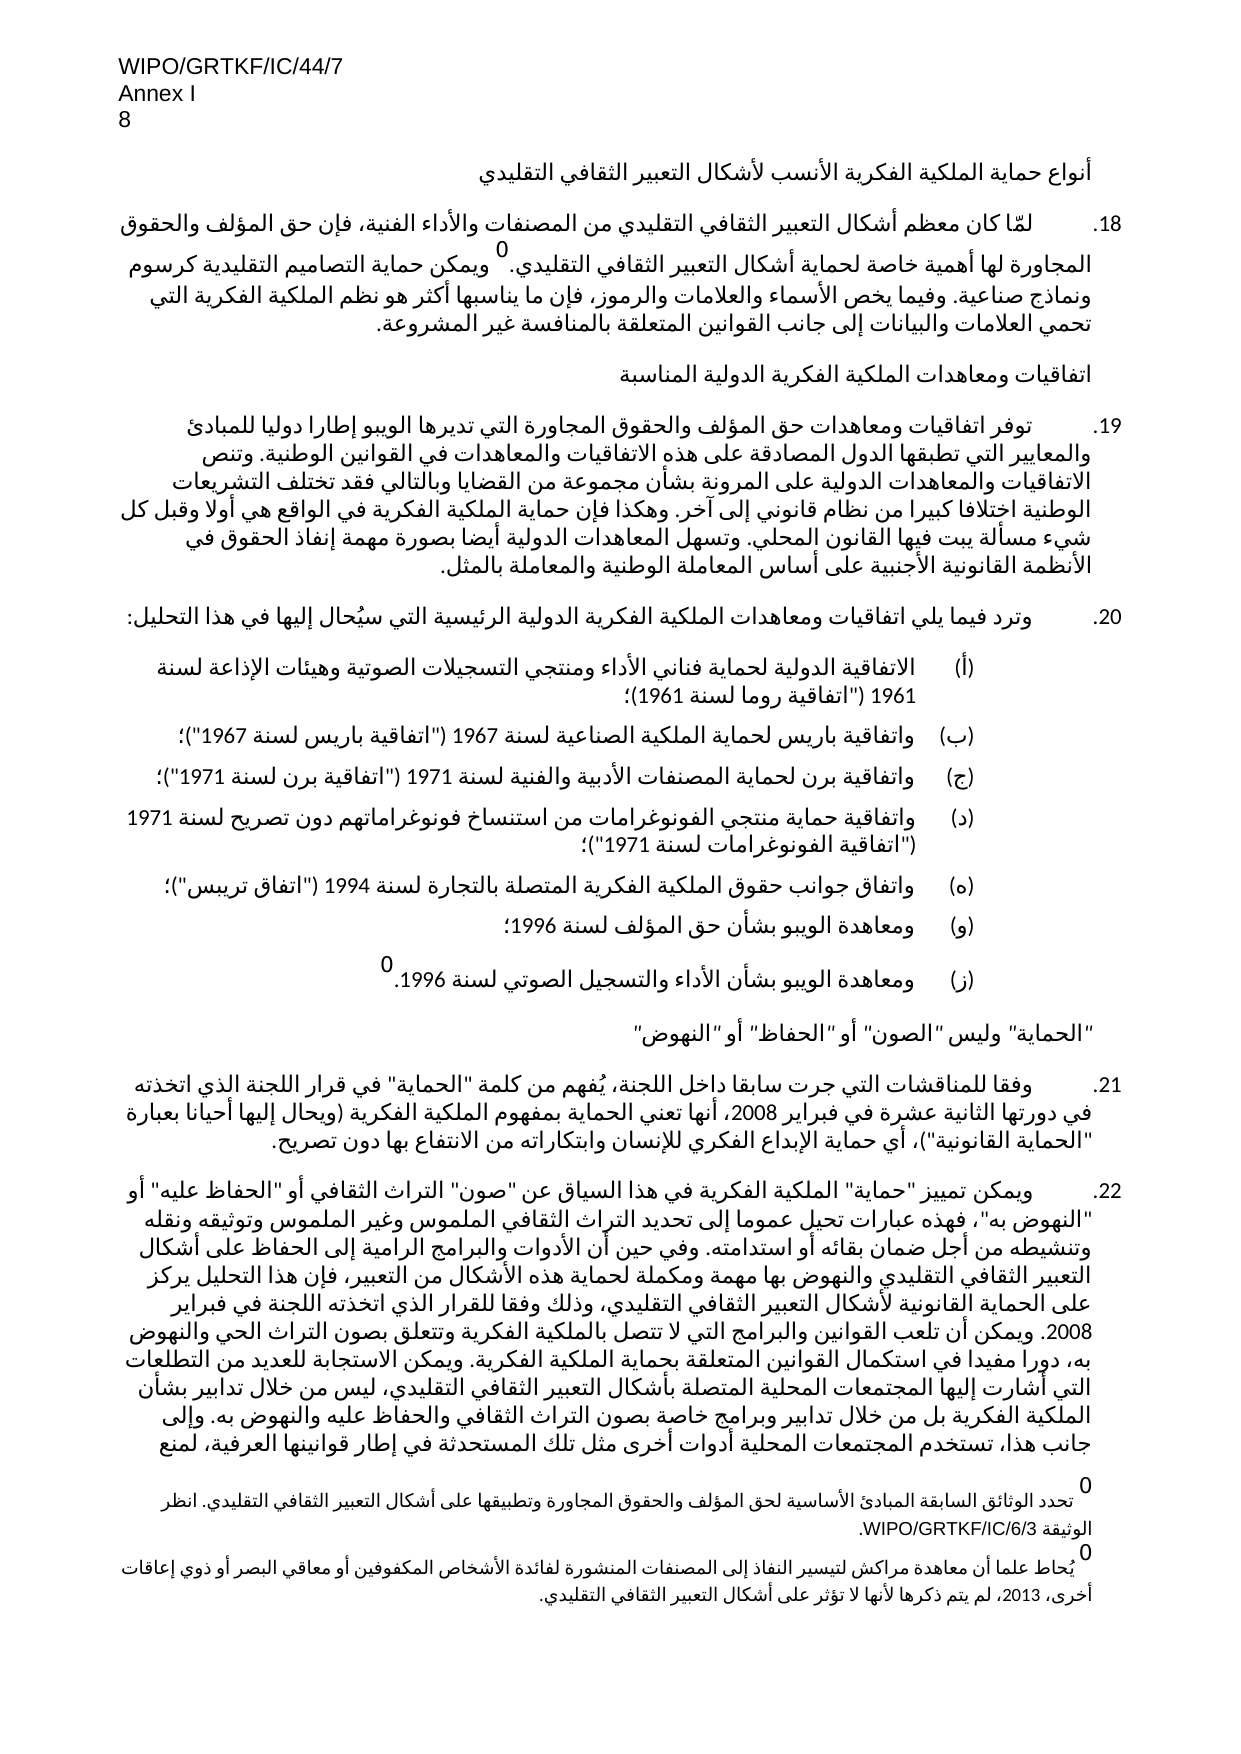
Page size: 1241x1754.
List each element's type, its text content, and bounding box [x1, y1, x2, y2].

text (ب) واتفاقية باريس لحماية الملكية الصناعية لسنة 1967 ("اتفاقية باريس لسنة 1967")؛ [118, 722, 974, 749]
text (أ) الاتفاقية الدولية لحماية فناني الأداء ومنتجي التسجيلات الصوتية وهيئات الإذاعة لسنة 1961 ("اتفاقية روما لسنة 1961)؛ [118, 653, 974, 709]
text (ج) واتفاقية برن لحماية المصنفات الأدبية والفنية لسنة 1971 ("اتفاقية برن لسنة 1971")؛ [118, 762, 974, 790]
text (د) واتفاقية حماية منتجي الفونوغرامات من استنساخ فونوغراماتهم دون تصريح لسنة 1971 ("اتفاقية الفونوغرامات لسنة 1971")؛ [118, 803, 974, 859]
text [118, 1177, 1092, 1457]
subtitle أنواع حماية الملكية الفكرية الأنسب لأشكال التعبير الثقافي التقليدي [118, 158, 1092, 187]
text لمّا كان معظم أشكال التعبير الثقافي التقليدي من المصنفات والأداء الفنية، فإن حق المؤلف والحقوق المجاورة لها أهمية خاصة لحماية أشكال التعبير الثقافي التقليدي. ويمكن حماية التصاميم التقليدية كرسوم ونماذج صناعية. وفيما يخص الأسماء والعلامات والرموز، فإن ما يناسبها أكثر هو نظم الملكية الفكرية التي تحمي العلامات والبيانات إلى جانب القوانين المتعلقة بالمنافسة غير المشروعة. [118, 209, 1092, 337]
text (ز) ومعاهدة الويبو بشأن الأداء والتسجيل الصوتي لسنة 1996. [118, 952, 974, 996]
text وترد فيما يلي اتفاقيات ومعاهدات الملكية الفكرية الدولية الرئيسية التي سيُحال إليها في هذا التحليل: [118, 602, 1092, 630]
text وفقا للمناقشات التي جرت سابقا داخل اللجنة، يُفهم من كلمة "الحماية" في قرار اللجنة الذي اتخذته في دورتها الثانية عشرة في فبراير 2008، أنها تعني الحماية بمفهوم الملكية الفكرية (ويحال إليها أحيانا بعبارة "الحماية القانونية")، أي حماية الإبداع الفكري للإنسان وابتكاراته من الانتفاع بها دون تصريح. [118, 1070, 1092, 1154]
text (ه) واتفاق جوانب حقوق الملكية الفكرية المتصلة بالتجارة لسنة 1994 ("اتفاق تريبس")؛ [118, 871, 974, 899]
subtitle "الحماية" وليس "الصون" أو "الحفاظ" أو "النهوض" [118, 1019, 1092, 1047]
text (و) ومعاهدة الويبو بشأن حق المؤلف لسنة 1996؛ [118, 912, 974, 940]
text توفر اتفاقيات ومعاهدات حق المؤلف والحقوق المجاورة التي تديرها الويبو إطارا دوليا للمبادئ والمعايير التي تطبقها الدول المصادقة على هذه الاتفاقيات والمعاهدات في القوانين الوطنية. وتنص الاتفاقيات والمعاهدات الدولية على المرونة بشأن مجموعة من القضايا وبالتالي فقد تختلف التشريعات الوطنية اختلافا كبيرا من نظام قانوني إلى آخر. وهكذا فإن حماية الملكية الفكرية في الواقع هي أولا وقبل كل شيء مسألة يبت فيها القانون المحلي. وتسهل المعاهدات الدولية أيضا بصورة مهمة إنفاذ الحقوق في الأنظمة القانونية الأجنبية على أساس المعاملة الوطنية والمعاملة بالمثل. [118, 411, 1092, 579]
subtitle اتفاقيات ومعاهدات الملكية الفكرية الدولية المناسبة [118, 360, 1092, 388]
